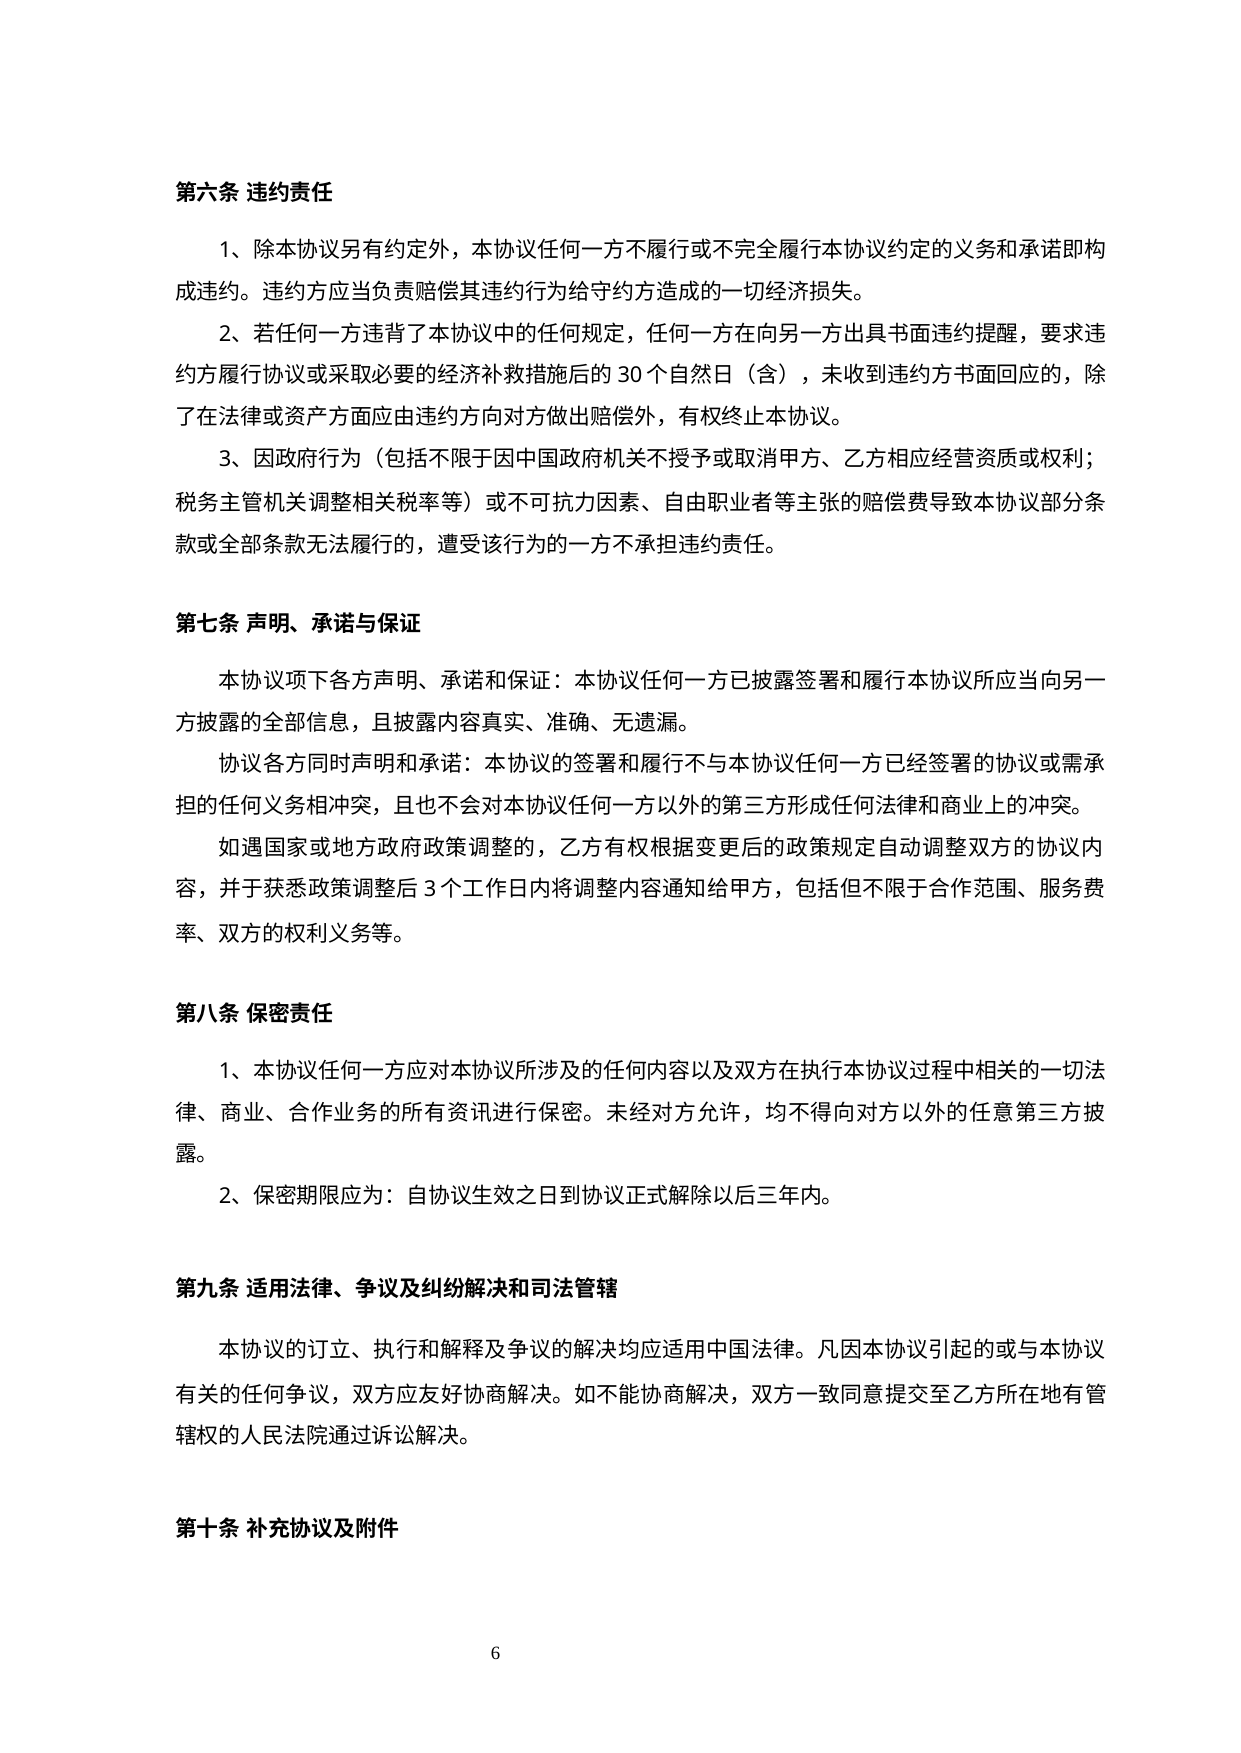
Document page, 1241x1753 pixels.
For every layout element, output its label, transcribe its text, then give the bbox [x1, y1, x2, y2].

text 3、因政府行为（包括不限于因中国政府机关不授予或取消甲方、乙方相应经营资质或权利；税务主管机关调整相关税率等）或不可抗力因素、自由职业者等主张的赔偿费导致本协议部分条款或全部条款无法履行的，遭受该行为的一方不承担违约责任。 [175, 443, 1107, 558]
text 协议各方同时声明和承诺：本协议的签署和履行不与本协议任何一方已经签署的协议或需承担的任何义务相冲突，且也不会对本协议任何一方以外的第三方形成任何法律和商业上的冲突。 [175, 748, 1107, 820]
text 第七条 声明、承诺与保证 [175, 608, 1107, 638]
text 第八条 保密责任 [175, 998, 1107, 1028]
text 2、若任何一方违背了本协议中的任何规定，任何一方在向另一方出具书面违约提醒，要求违约方履行协议或采取必要的经济补救措施后的30个自然日（含），未收到违约方书面回应的，除了在法律或资产方面应由违约方向对方做出赔偿外，有权终止本协议。 [175, 318, 1107, 431]
text 本协议项下各方声明、承诺和保证：本协议任何一方已披露签署和履行本协议所应当向另一方披露的全部信息，且披露内容真实、准确、无遗漏。 [175, 665, 1107, 737]
text 第九条 适用法律、争议及纠纷解决和司法管辖 [175, 1273, 1107, 1302]
text 2、保密期限应为：自协议生效之日到协议正式解除以后三年内。 [175, 1180, 1107, 1210]
text 1、除本协议另有约定外，本协议任何一方不履行或不完全履行本协议约定的义务和承诺即构成违约。违约方应当负责赔偿其违约行为给守约方造成的一切经济损失。 [175, 234, 1107, 306]
text 本协议的订立、执行和解释及争议的解决均应适用中国法律。凡因本协议引起的或与本协议有关的任何争议，双方应友好协商解决。如不能协商解决，双方一致同意提交至乙方所在地有管辖权的人民法院通过诉讼解决。 [175, 1334, 1107, 1450]
text 第六条 违约责任 [175, 177, 1107, 207]
text 第十条 补充协议及附件 [175, 1513, 1107, 1543]
text 1、本协议任何一方应对本协议所涉及的任何内容以及双方在执行本协议过程中相关的一切法律、商业、合作业务的所有资讯进行保密。未经对方允许，均不得向对方以外的任意第三方披露。 [175, 1055, 1107, 1168]
text 如遇国家或地方政府政策调整的，乙方有权根据变更后的政策规定自动调整双方的协议内容，并于获悉政策调整后3个工作日内将调整内容通知给甲方，包括但不限于合作范围、服务费率、双方的权利义务等。 [175, 832, 1107, 948]
